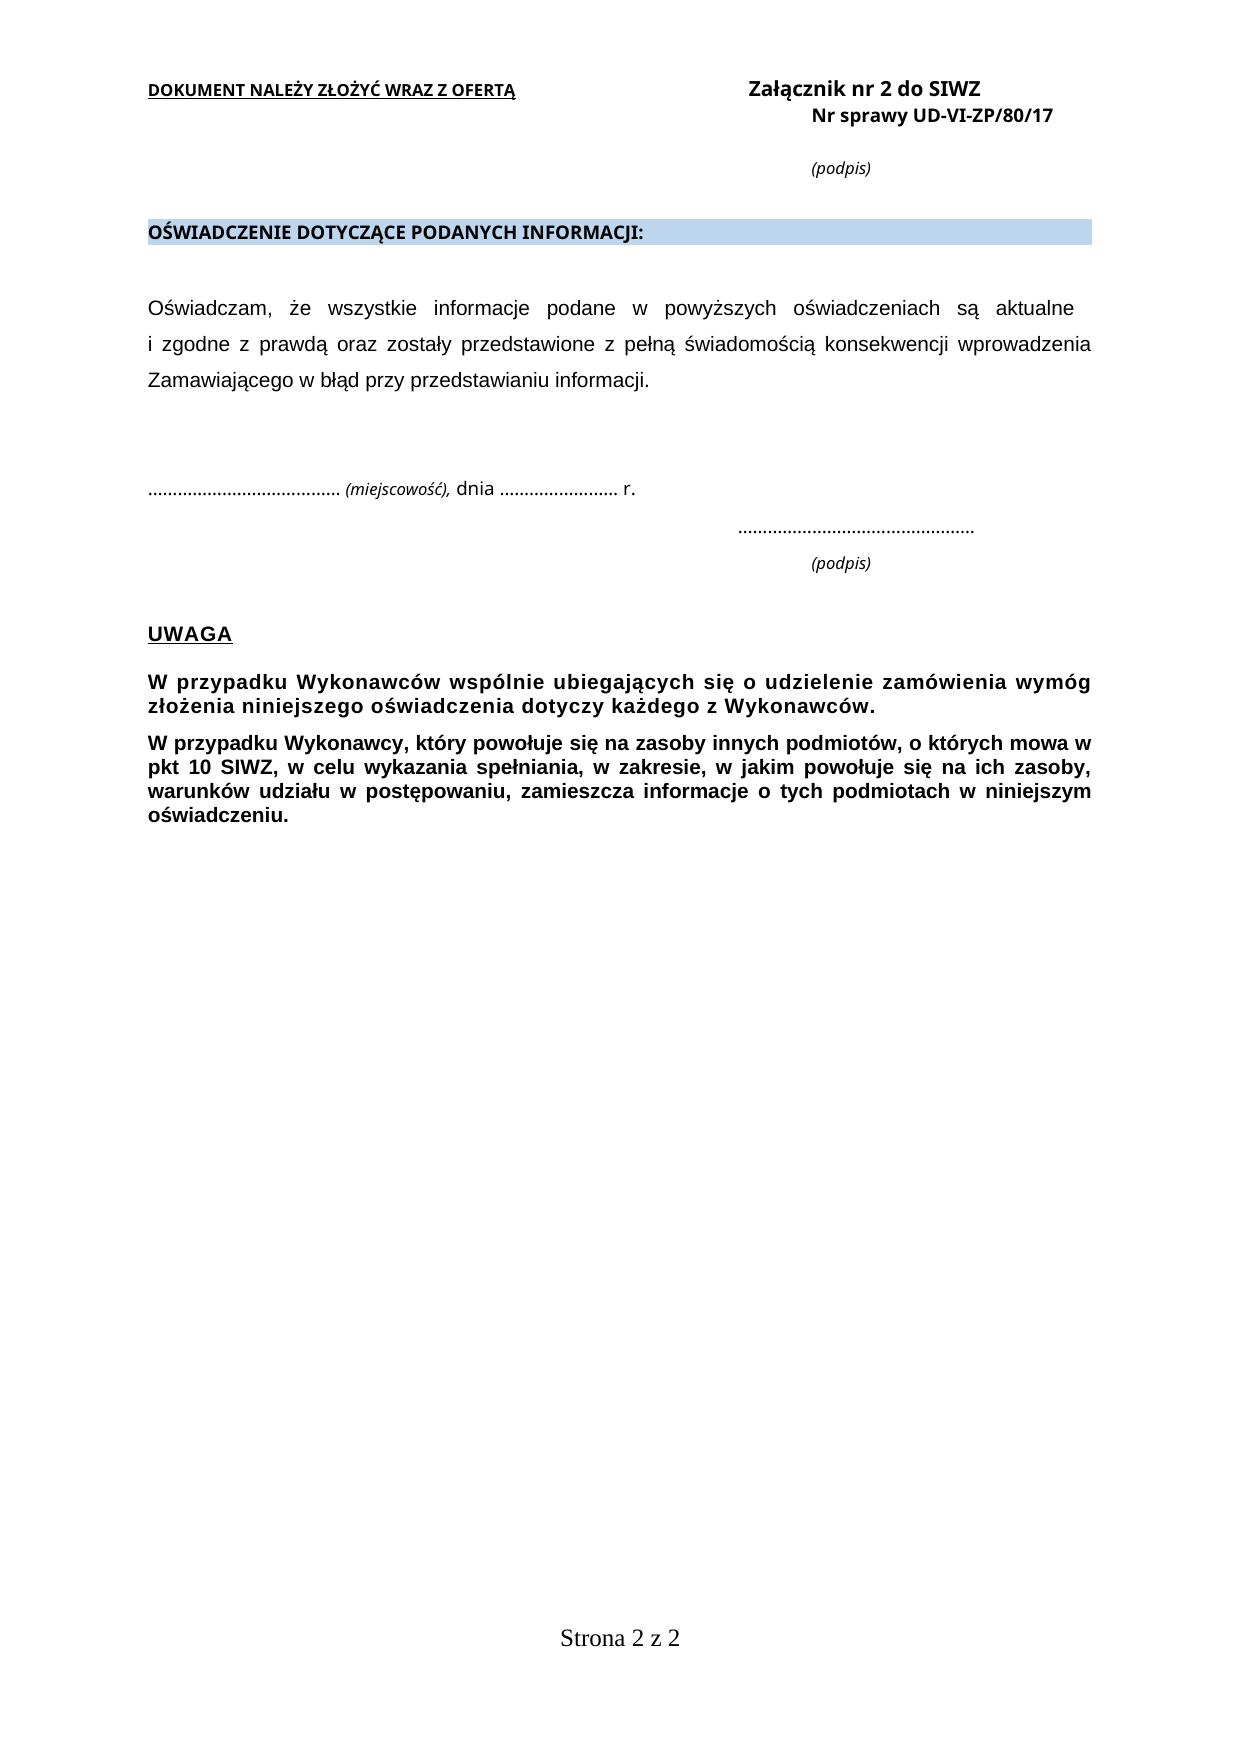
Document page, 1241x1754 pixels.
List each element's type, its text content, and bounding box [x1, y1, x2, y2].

text UWAGA [148, 622, 1092, 646]
text W przypadku Wykonawcy, który powołuje się na zasoby innych podmiotów, o których mowa w pkt 10 SIWZ, w celu wykazania spełniania, w zakresie, w jakim powołuje się na ich zasoby, warunków udziału w postępowaniu, zamieszcza informacje o tych podmiotach w niniejszym oświadczeniu. [148, 731, 1092, 826]
text W przypadku Wykonawców wspólnie ubiegających się o udzielenie zamówienia wymóg złożenia niniejszego oświadczenia dotyczy każdego z Wykonawców. [148, 670, 1092, 718]
text ………………………………… (miejscowość), dnia …………………… r. [148, 476, 1092, 501]
text OŚWIADCZENIE DOTYCZĄCE PODANYCH INFORMACJI: [148, 219, 1092, 245]
text ………………………………………… [148, 514, 1092, 539]
text (podpis) [738, 552, 1092, 575]
text Oświadczam, że wszystkie informacje podane w powyższych oświadczeniach są aktualne i zgodne z prawdą oraz zostały przedstawione z pełną świadomością konsekwencji wprowadzenia Zamawiającego w błąd przy przedstawianiu informacji. [148, 296, 1092, 392]
text (podpis) [738, 157, 1092, 179]
